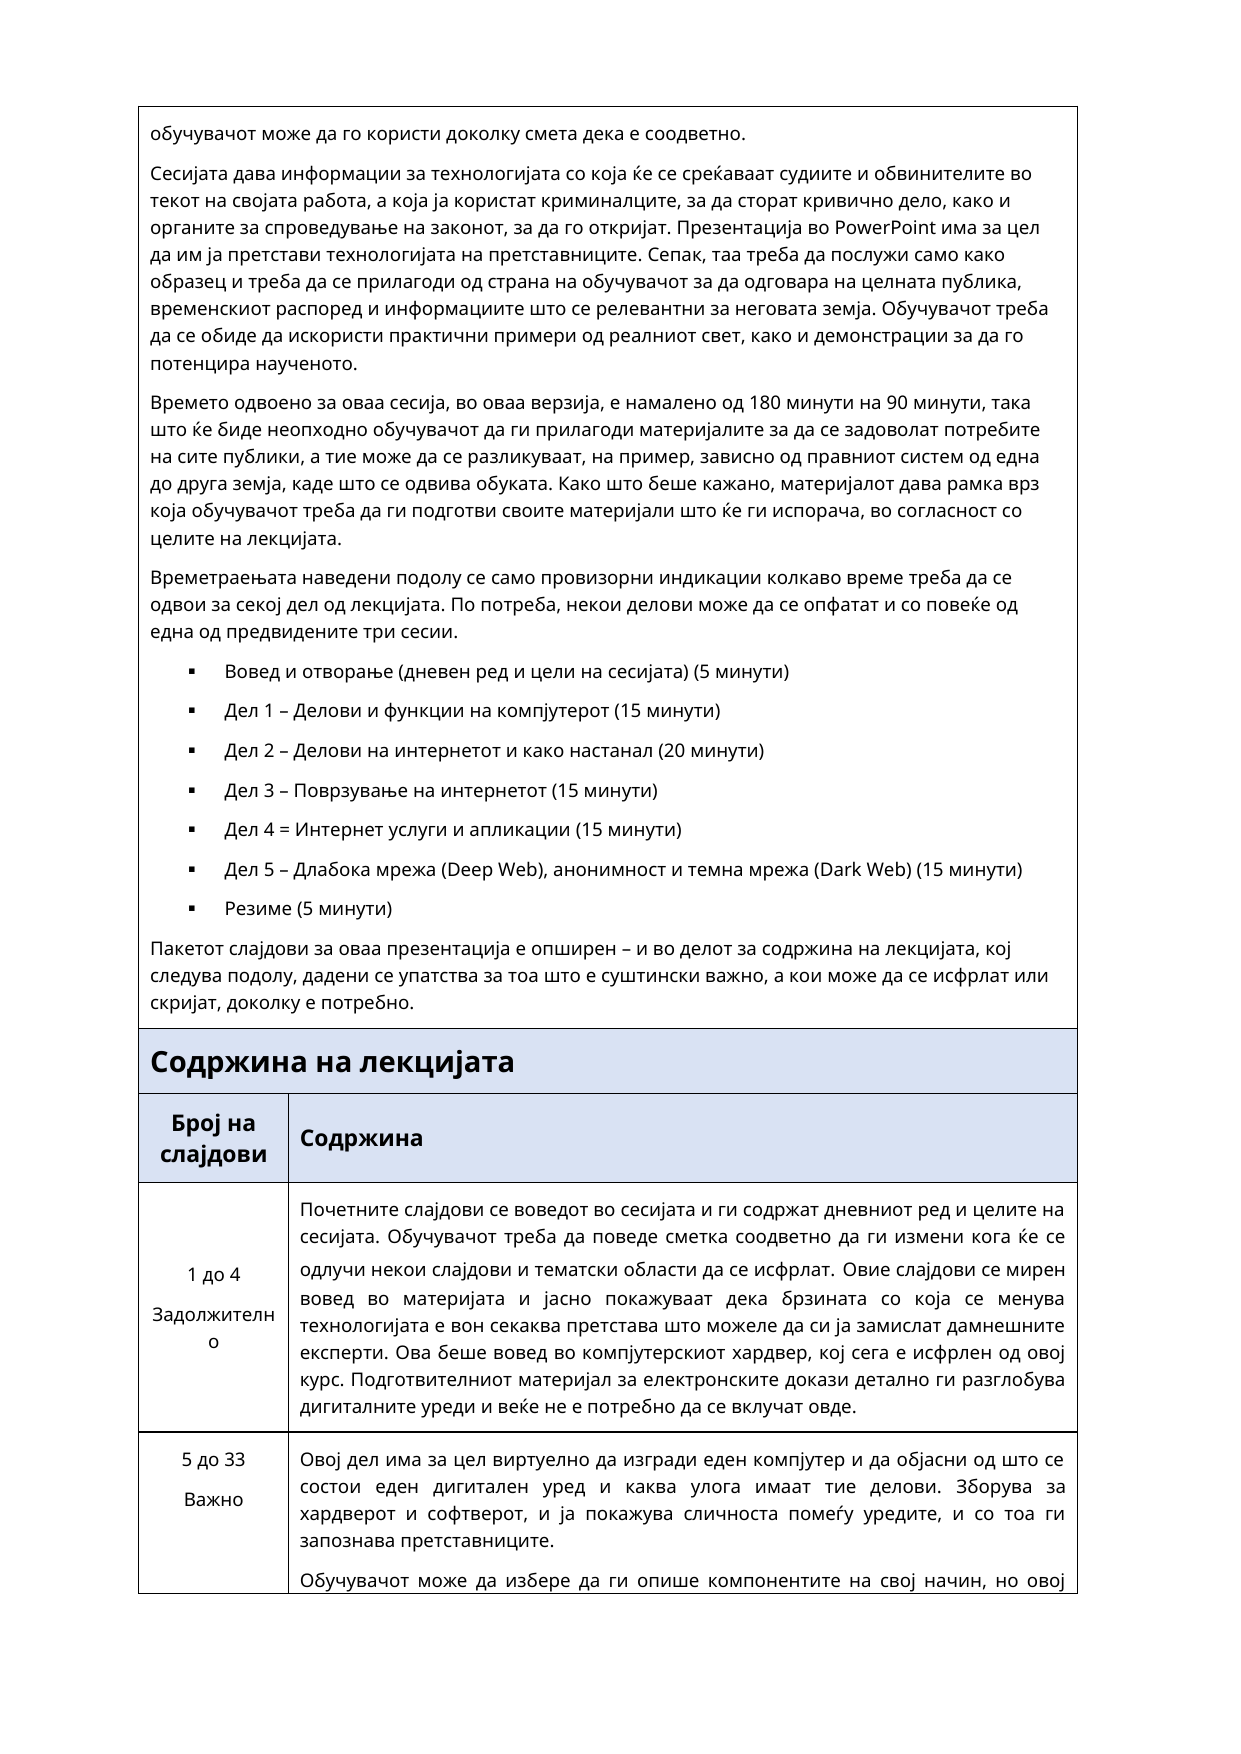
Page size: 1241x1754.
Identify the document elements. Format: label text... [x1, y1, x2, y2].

table_cell Почетните слајдови се воведот во сесијата и ги содржат дневниот ред и целите на сесијата. Обучувачот треба да поведе сметка соодветно да ги измени кога ќе се одлучи некои слајдови и тематски области да се исфрлат. Овие слајдови се мирен вовед во материјата и јасно покажуваат дека брзината со која се менува технологијата е вон секаква претстава што можеле да си ја замислат дамнешните експерти. Ова беше вовед во компјутерскиот хардвер, кој сега е исфрлен од овој курс. Подготвителниот материјал за електронските докази детално ги разглобува дигиталните уреди и веќе не е потребно да се вклучат овде. [289, 1183, 1077, 1431]
table_cell 5 до 33 Важно [139, 1433, 288, 1593]
table_cell Број на слајдови [139, 1094, 288, 1182]
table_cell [289, 1433, 1077, 1593]
table_cell 1 до 4 Задолжително [139, 1183, 288, 1431]
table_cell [139, 107, 1077, 1027]
table_cell Содржина [289, 1094, 1077, 1182]
table_cell Содржина на лекцијата [139, 1029, 1077, 1093]
